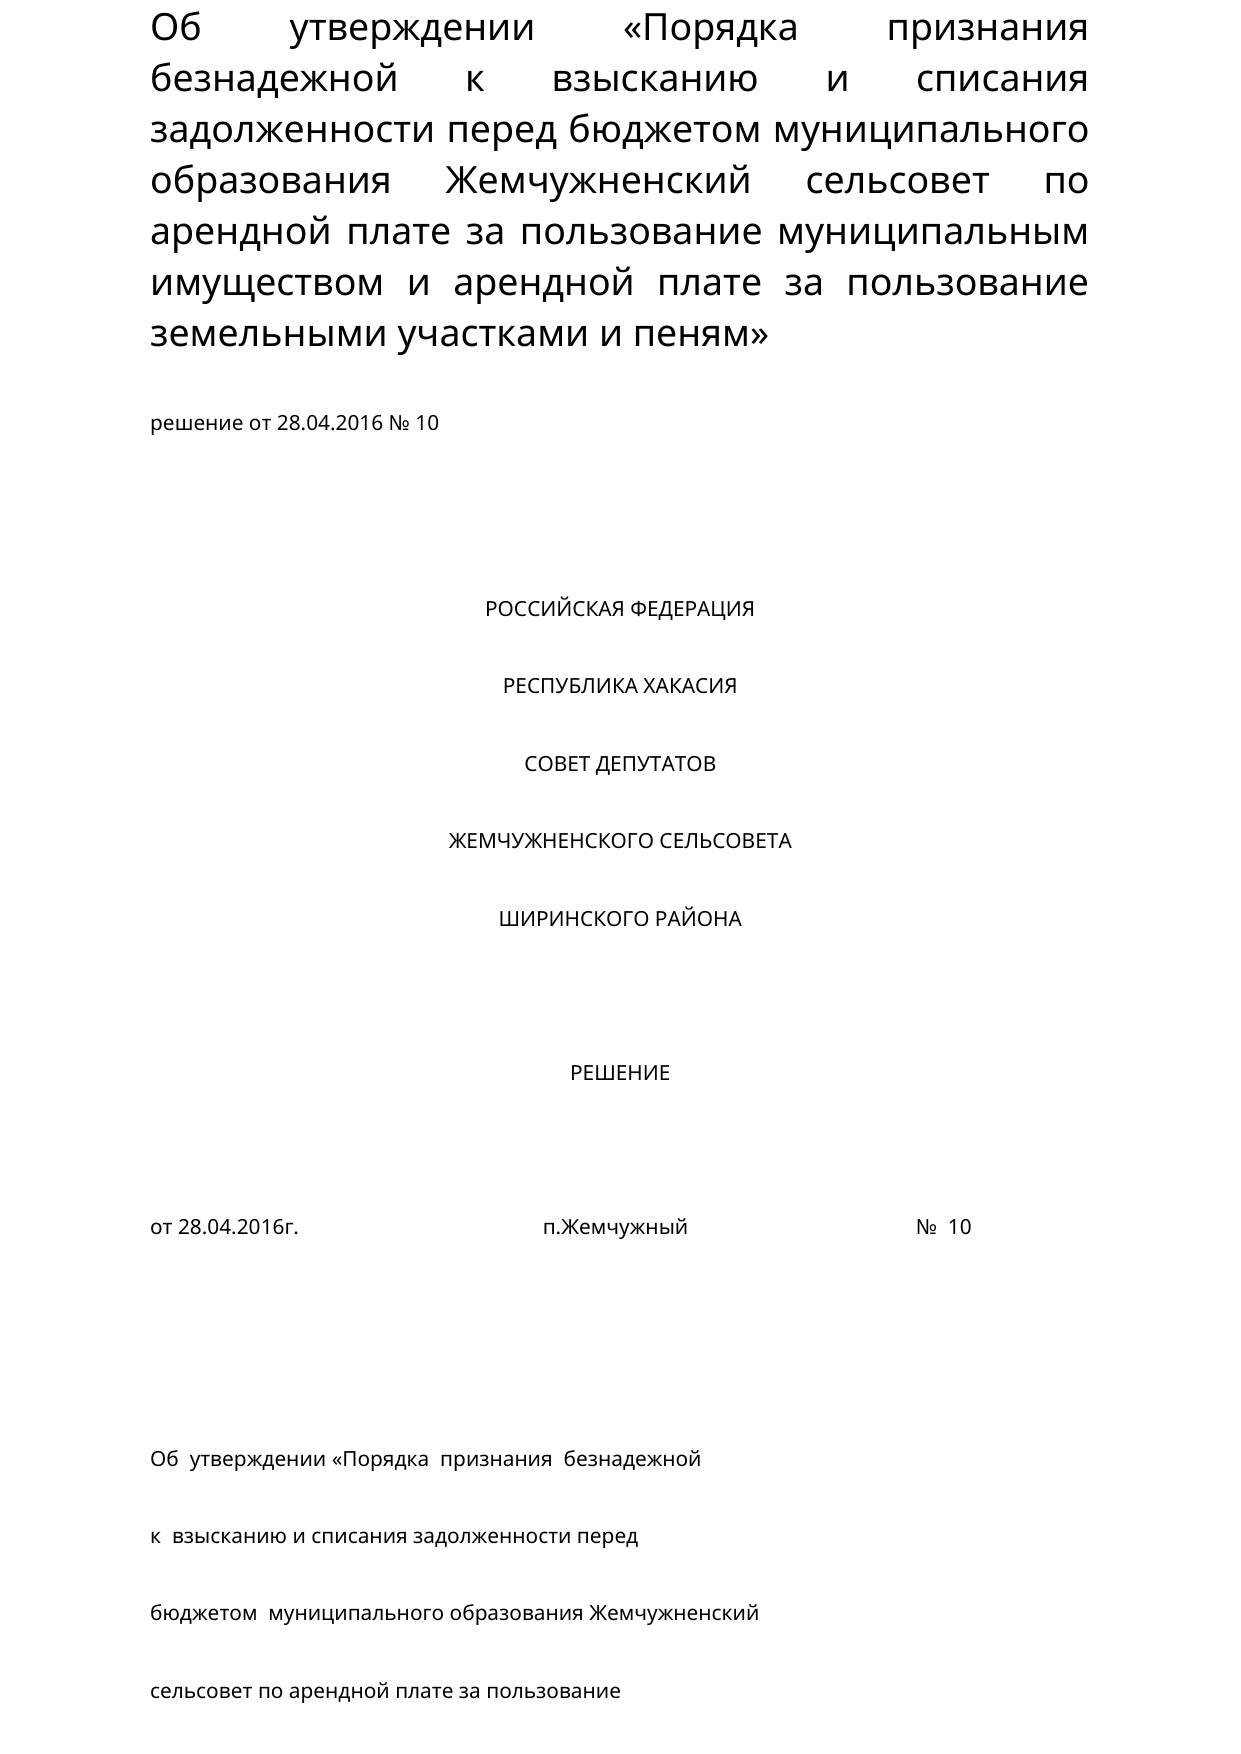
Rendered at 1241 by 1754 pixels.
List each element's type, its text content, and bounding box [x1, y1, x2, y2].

text Об утверждении «Порядка признания безнадежной [150, 1444, 1090, 1472]
text ШИРИНСКОГО РАЙОНА [150, 904, 1090, 932]
text РЕШЕНИЕ [150, 1058, 1090, 1086]
text ЖЕМЧУЖНЕНСКОГО СЕЛЬСОВЕТА [150, 826, 1090, 855]
text СОВЕТ ДЕПУТАТОВ [150, 749, 1090, 777]
text от 28.04.2016г. п.Жемчужный № 10 [150, 1212, 1090, 1241]
text к взысканию и списания задолженности перед [150, 1521, 1090, 1549]
text сельсовет по арендной плате за пользование [150, 1676, 1090, 1704]
text Об утверждении «Порядка признания безнадежной к взысканию и списания задолженности перед бюджетом муниципального образования Жемчужненский сельсовет по арендной плате за пользование муниципальным имуществом и арендной плате за пользование земельными участками и пеням» [150, 0, 1090, 357]
text РОССИЙСКАЯ ФЕДЕРАЦИЯ [150, 594, 1090, 622]
text РЕСПУБЛИКА ХАКАСИЯ [150, 671, 1090, 700]
text решение от 28.04.2016 № 10 [150, 357, 1090, 490]
text бюджетом муниципального образования Жемчужненский [150, 1598, 1090, 1627]
